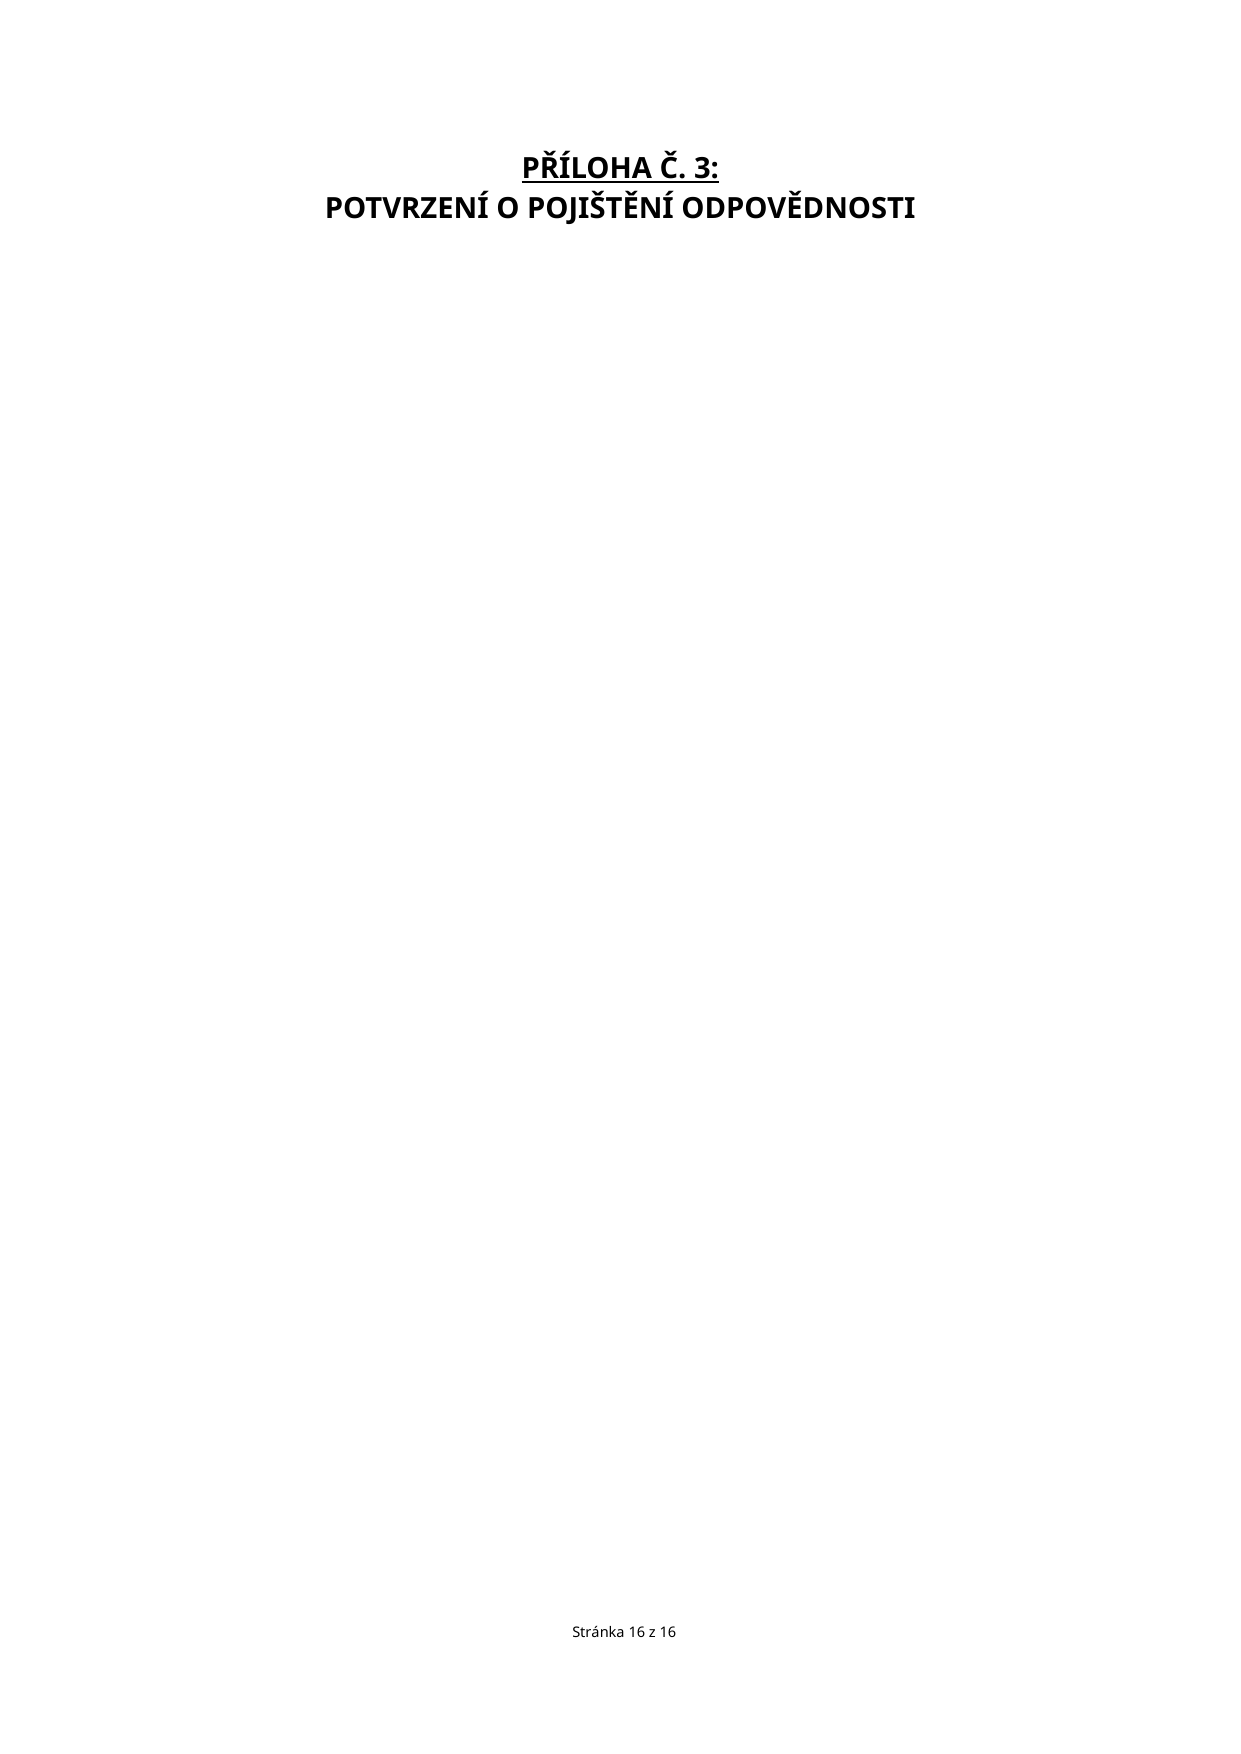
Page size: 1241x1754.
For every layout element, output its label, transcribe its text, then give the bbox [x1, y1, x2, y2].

subtitle Potvrzení o pojištění odpovědnosti [148, 187, 1092, 227]
subtitle příloha č. 3: [148, 148, 1092, 187]
